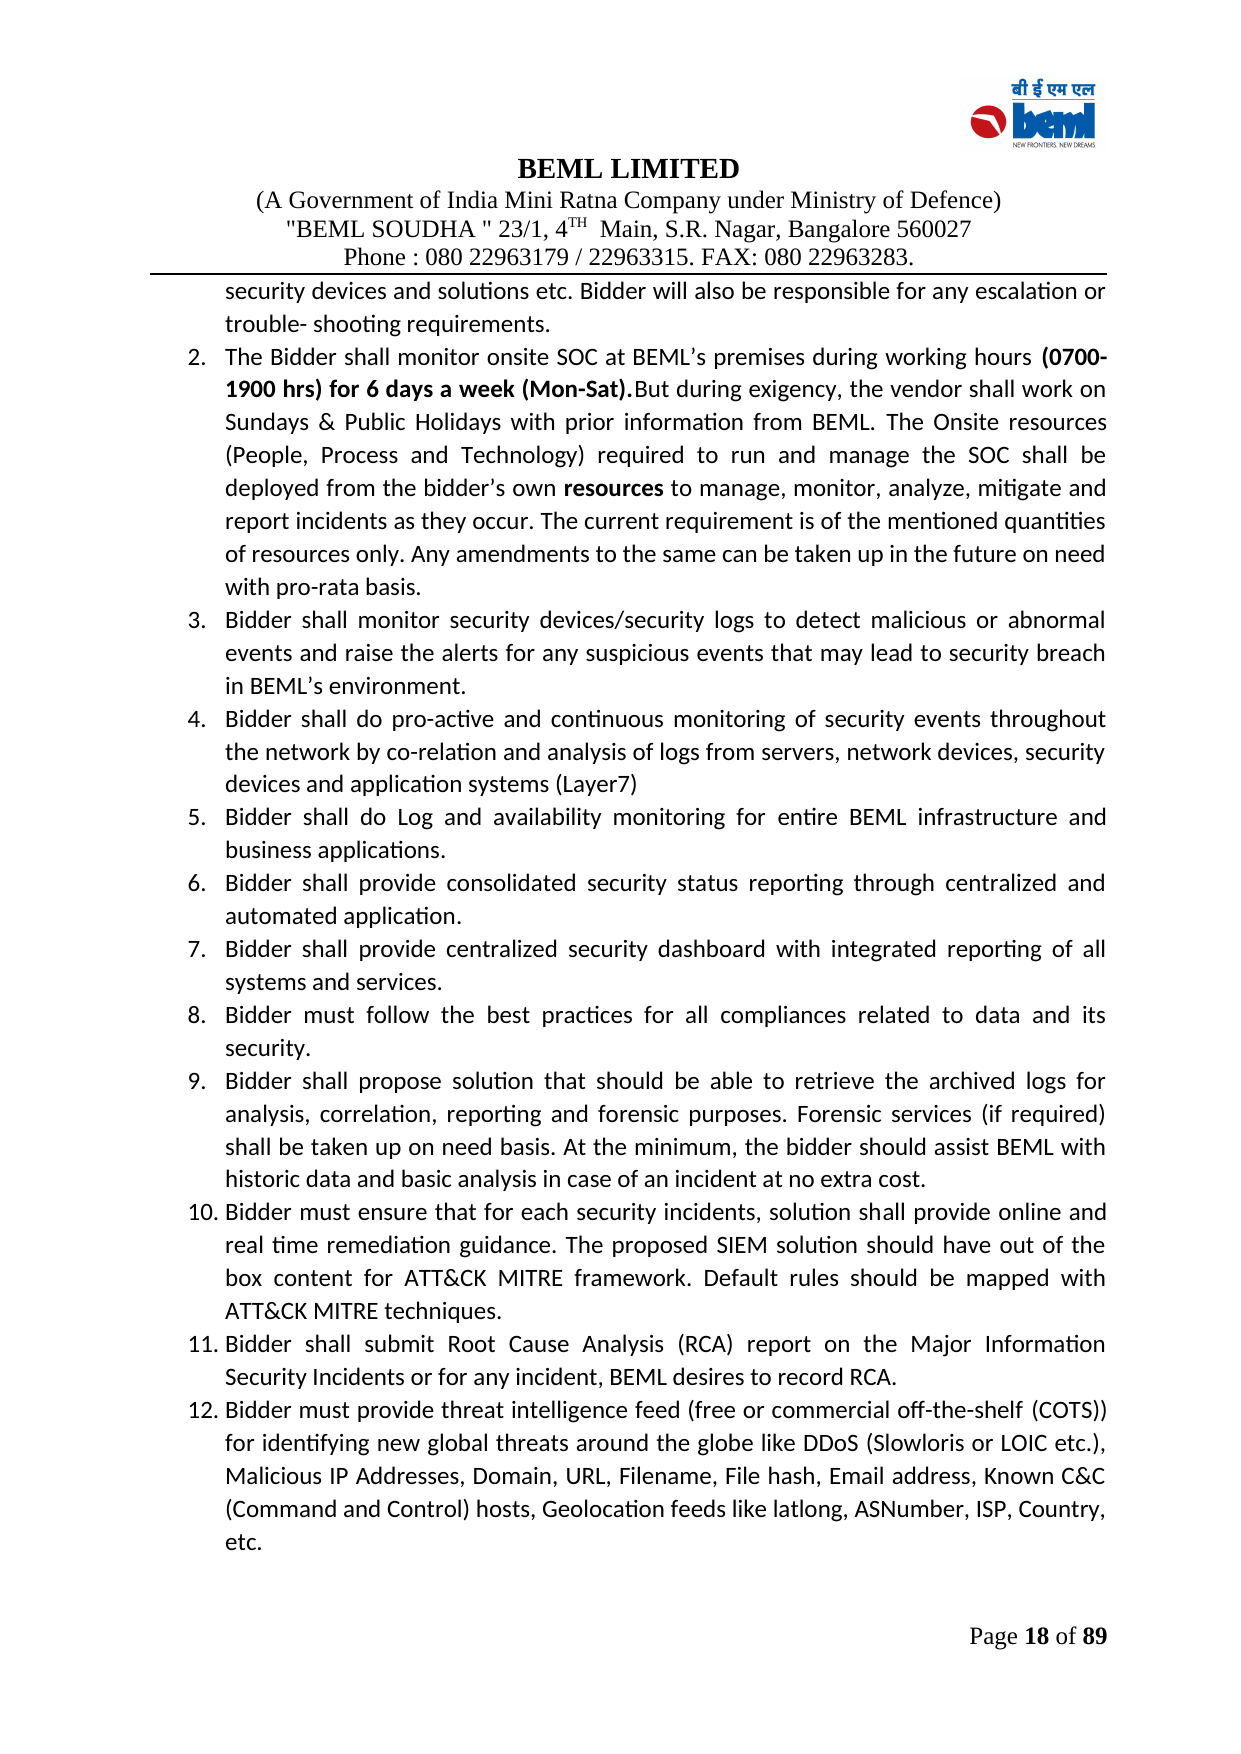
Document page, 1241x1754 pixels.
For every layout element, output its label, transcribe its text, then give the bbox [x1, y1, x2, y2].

list Bidder must follow the best practices for all compliances related to data and its security. [187, 999, 1107, 1062]
list Bidder shall submit Root Cause Analysis (RCA) report on the Major Information Security Incidents or for any incident, BEML desires to record RCA. [187, 1328, 1107, 1392]
list Bidder shall propose solution that should be able to retrieve the archived logs for analysis, correlation, reporting and forensic purposes. Forensic services (if required) shall be taken up on need basis. At the minimum, the bidder should assist BEML with historic data and basic analysis in case of an incident at no extra cost. [187, 1065, 1107, 1194]
list Bidder shall provide centralized security dashboard with integrated reporting of all systems and services. [187, 933, 1107, 997]
list The Bidder shall monitor onsite SOC at BEML’s premises during working hours (0700-1900 hrs) for 6 days a week (Mon-Sat).But during exigency, the vendor shall work on Sundays & Public Holidays with prior information from BEML. The Onsite resources (People, Process and Technology) required to run and manage the SOC shall be deployed from the bidder’s own resources to manage, monitor, analyze, mitigate and report incidents as they occur. The current requirement is of the mentioned quantities of resources only. Any amendments to the same can be taken up in the future on need with pro-rata basis. [187, 341, 1107, 602]
list Bidder must provide threat intelligence feed (free or commercial off-the-shelf (COTS)) for identifying new global threats around the globe like DDoS (Slowloris or LOIC etc.), Malicious IP Addresses, Domain, URL, Filename, File hash, Email address, Known C&C (Command and Control) hosts, Geolocation feeds like latlong, ASNumber, ISP, Country, etc. [187, 1394, 1107, 1556]
picture [958, 75, 1108, 152]
list Bidder shall monitor security devices/security logs to detect malicious or abnormal events and raise the alerts for any suspicious events that may lead to security breach in BEML’s environment. [187, 604, 1107, 700]
list Bidder shall do pro-active and continuous monitoring of security events throughout the network by co-relation and analysis of logs from servers, network devices, security devices and application systems (Layer7) [187, 703, 1107, 799]
list Bidder shall do Log and availability monitoring for entire BEML infrastructure and business applications. [187, 802, 1107, 865]
list Bidder shall provide consolidated security status reporting through centralized and automated application. [187, 867, 1107, 931]
list Bidder must ensure that for each security incidents, solution shall provide online and real time remediation guidance. The proposed SIEM solution should have out of the box content for ATT&CK MITRE framework. Default rules should be mapped with ATT&CK MITRE techniques. [187, 1197, 1107, 1326]
